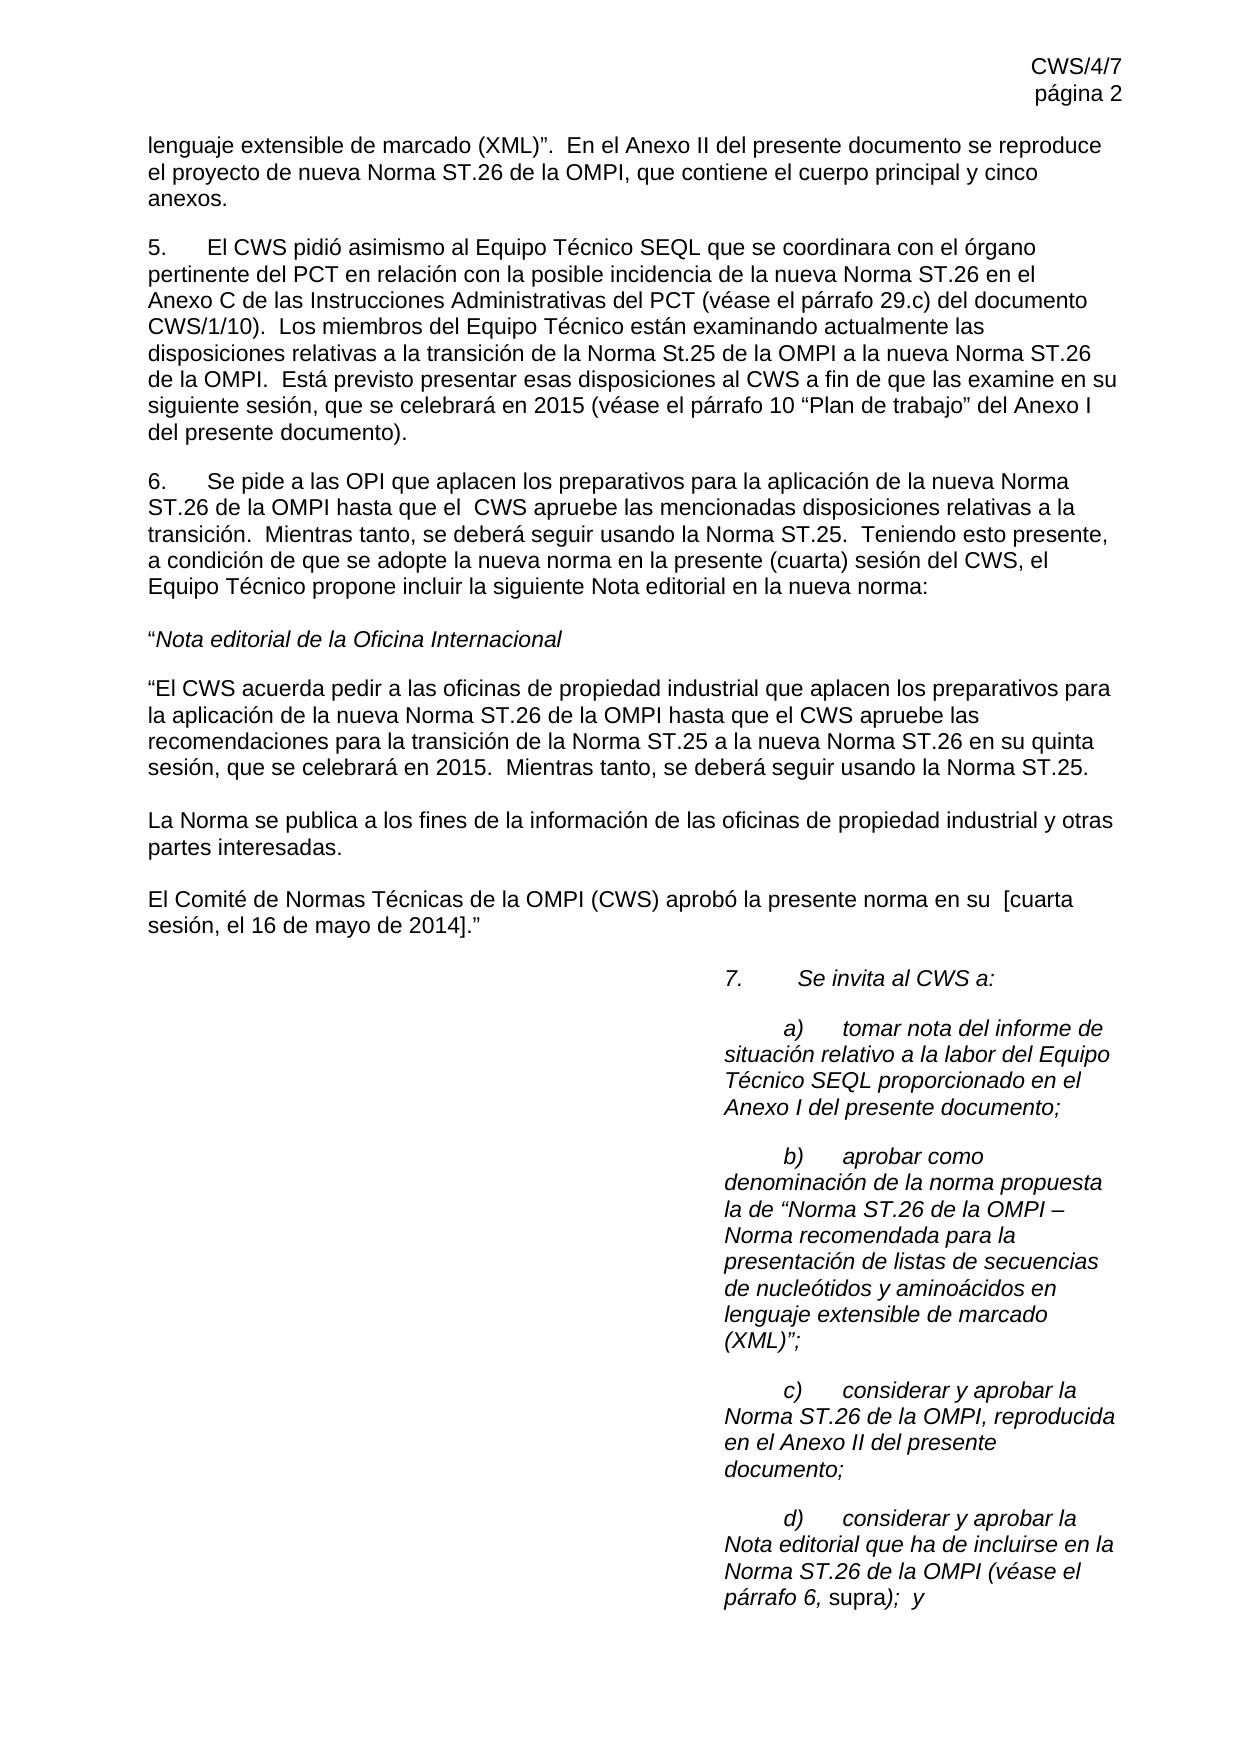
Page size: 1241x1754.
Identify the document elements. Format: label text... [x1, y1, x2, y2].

text b) aprobar como denominación de la norma propuesta la de “Norma ST.26 de la OMPI – Norma recomendada para la presentación de listas de secuencias de nucleótidos y aminoácidos en lenguaje extensible de marcado (XML)”; [724, 1143, 1122, 1354]
text a) tomar nota del informe de situación relativo a la labor del Equipo Técnico SEQL proporcionado en el Anexo I del presente documento; [724, 1014, 1122, 1120]
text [148, 132, 1122, 211]
text Se pide a las OPI que aplacen los preparativos para la aplicación de la nueva Norma ST.26 de la OMPI hasta que el CWS apruebe las mencionadas disposiciones relativas a la transición. Mientras tanto, se deberá seguir usando la Norma ST.25. Teniendo esto presente, a condición de que se adopte la nueva norma en la presente (cuarta) sesión del CWS, el Equipo Técnico propone incluir la siguiente Nota editorial en la nueva norma: “Nota editorial de la Oficina Internacional [148, 468, 1122, 652]
text El CWS pidió asimismo al Equipo Técnico SEQL que se coordinara con el órgano pertinente del PCT en relación con la posible incidencia de la nueva Norma ST.26 en el Anexo C de las Instrucciones Administrativas del PCT (véase el párrafo 29.c) del documento CWS/1/10). Los miembros del Equipo Técnico están examinando actualmente las disposiciones relativas a la transición de la Norma St.25 de la OMPI a la nueva Norma ST.26 de la OMPI. Está previsto presentar esas disposiciones al CWS a fin de que las examine en su siguiente sesión, que se celebrará en 2015 (véase el párrafo 10 “Plan de trabajo” del Anexo I del presente documento). [148, 234, 1122, 445]
text Se invita al CWS a: [724, 965, 1122, 992]
text c) considerar y aprobar la Norma ST.26 de la OMPI, reproducida en el Anexo II del presente documento; [724, 1377, 1122, 1482]
text La Norma se publica a los fines de la información de las oficinas de propiedad industrial y otras partes interesadas. [148, 807, 1122, 860]
text El Comité de Normas Técnicas de la OMPI (CWS) aprobó la presente norma en su [cuarta sesión, el 16 de mayo de 2014].” [148, 886, 1122, 939]
text d) considerar y aprobar la Nota editorial que ha de incluirse en la Norma ST.26 de la OMPI (véase el párrafo 6, supra); y [724, 1505, 1122, 1610]
text “El CWS acuerda pedir a las oficinas de propiedad industrial que aplacen los preparativos para la aplicación de la nueva Norma ST.26 de la OMPI hasta que el CWS apruebe las recomendaciones para la transición de la Norma ST.25 a la nueva Norma ST.26 en su quinta sesión, que se celebrará en 2015. Mientras tanto, se deberá seguir usando la Norma ST.25. [148, 675, 1122, 781]
